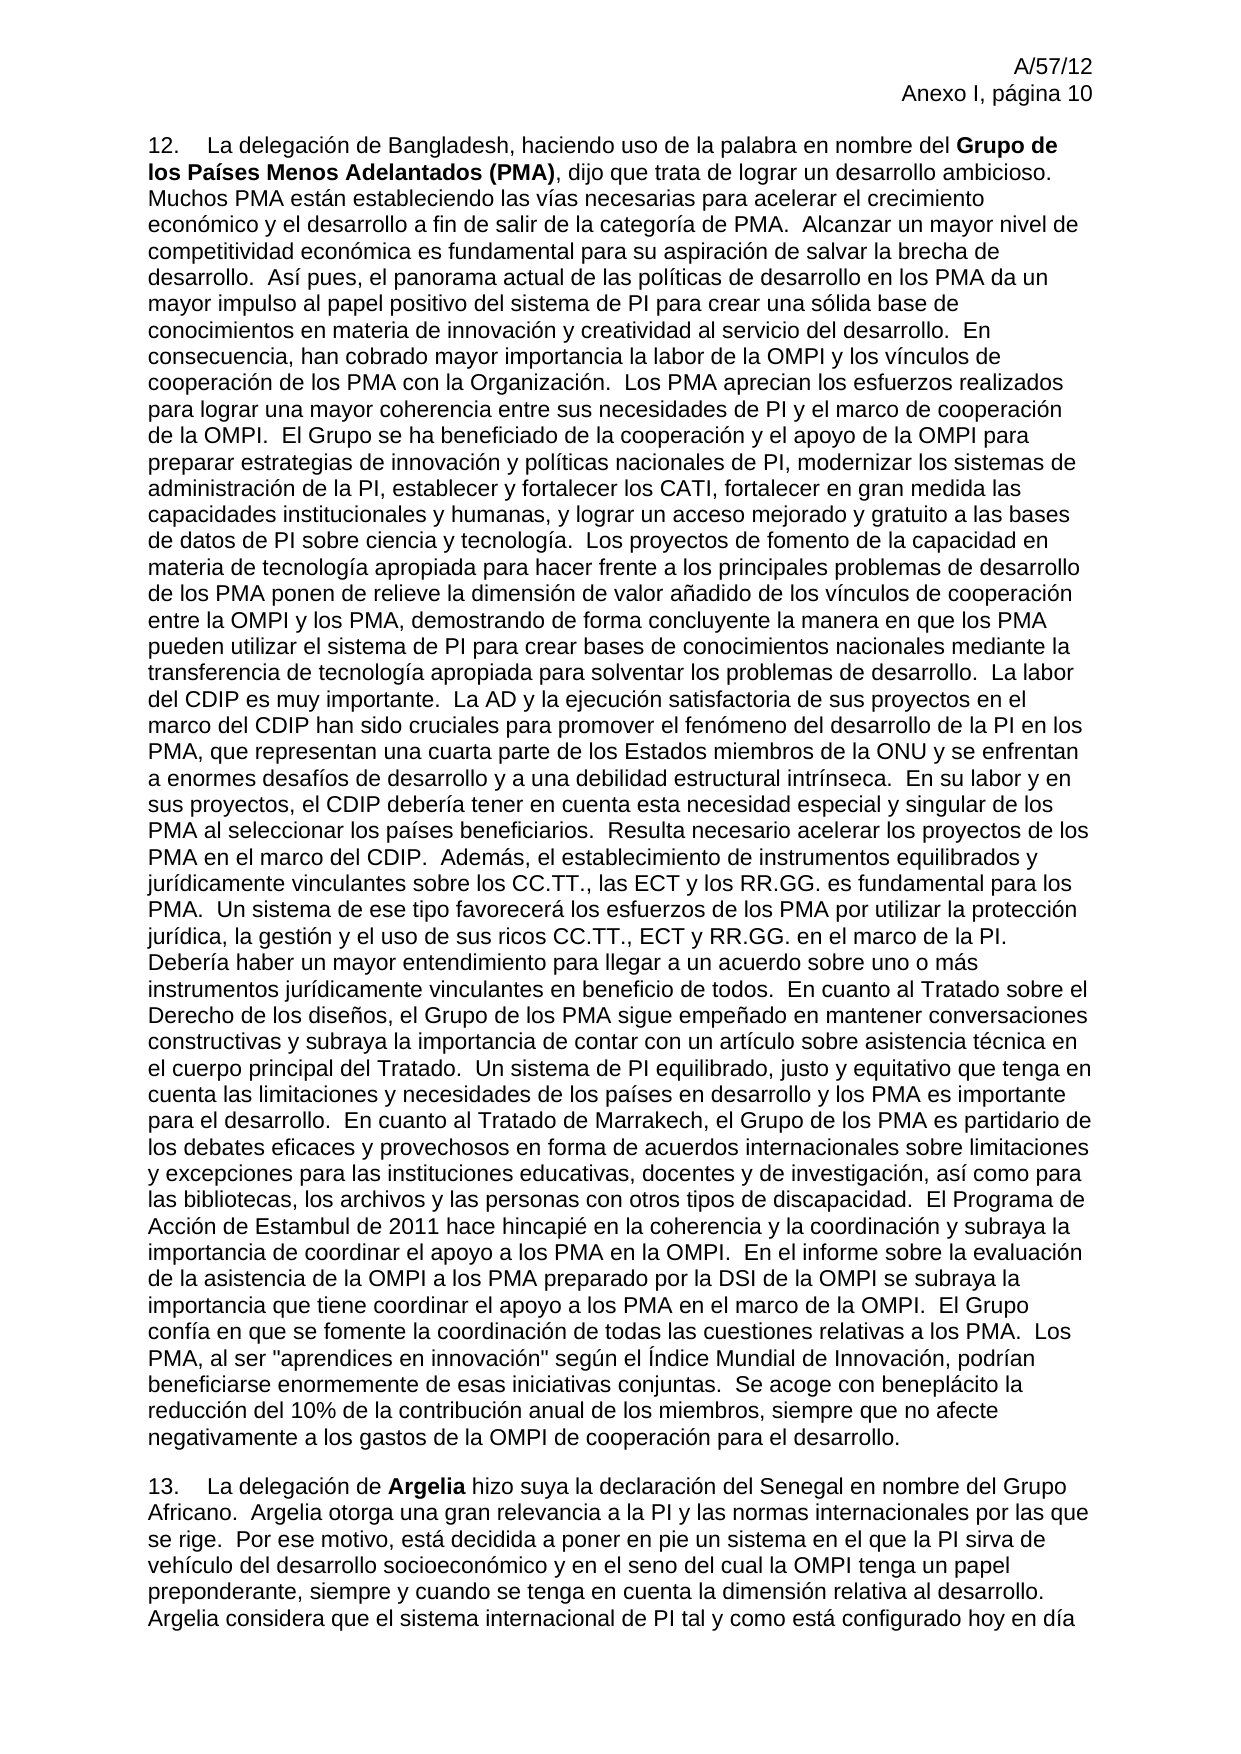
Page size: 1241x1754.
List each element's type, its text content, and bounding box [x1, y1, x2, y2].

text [148, 1473, 1092, 1631]
text La delegación de Bangladesh, haciendo uso de la palabra en nombre del Grupo de los Países Menos Adelantados (PMA), dijo que trata de lograr un desarrollo ambicioso. Muchos PMA están estableciendo las vías necesarias para acelerar el crecimiento económico y el desarrollo a fin de salir de la categoría de PMA. Alcanzar un mayor nivel de competitividad económica es fundamental para su aspiración de salvar la brecha de desarrollo. Así pues, el panorama actual de las políticas de desarrollo en los PMA da un mayor impulso al papel positivo del sistema de PI para crear una sólida base de conocimientos en materia de innovación y creatividad al servicio del desarrollo. En consecuencia, han cobrado mayor importancia la labor de la OMPI y los vínculos de cooperación de los PMA con la Organización. Los PMA aprecian los esfuerzos realizados para lograr una mayor coherencia entre sus necesidades de PI y el marco de cooperación de la OMPI. El Grupo se ha beneficiado de la cooperación y el apoyo de la OMPI para preparar estrategias de innovación y políticas nacionales de PI, modernizar los sistemas de administración de la PI, establecer y fortalecer los CATI, fortalecer en gran medida las capacidades institucionales y humanas, y lograr un acceso mejorado y gratuito a las bases de datos de PI sobre ciencia y tecnología. Los proyectos de fomento de la capacidad en materia de tecnología apropiada para hacer frente a los principales problemas de desarrollo de los PMA ponen de relieve la dimensión de valor añadido de los vínculos de cooperación entre la OMPI y los PMA, demostrando de forma concluyente la manera en que los PMA pueden utilizar el sistema de PI para crear bases de conocimientos nacionales mediante la transferencia de tecnología apropiada para solventar los problemas de desarrollo. La labor del CDIP es muy importante. La AD y la ejecución satisfactoria de sus proyectos en el marco del CDIP han sido cruciales para promover el fenómeno del desarrollo de la PI en los PMA, que representan una cuarta parte de los Estados miembros de la ONU y se enfrentan a enormes desafíos de desarrollo y a una debilidad estructural intrínseca. En su labor y en sus proyectos, el CDIP debería tener en cuenta esta necesidad especial y singular de los PMA al seleccionar los países beneficiarios. Resulta necesario acelerar los proyectos de los PMA en el marco del CDIP. Además, el establecimiento de instrumentos equilibrados y jurídicamente vinculantes sobre los CC.TT., las ECT y los RR.GG. es fundamental para los PMA. Un sistema de ese tipo favorecerá los esfuerzos de los PMA por utilizar la protección jurídica, la gestión y el uso de sus ricos CC.TT., ECT y RR.GG. en el marco de la PI. Debería haber un mayor entendimiento para llegar a un acuerdo sobre uno o más instrumentos jurídicamente vinculantes en beneficio de todos. En cuanto al Tratado sobre el Derecho de los diseños, el Grupo de los PMA sigue empeñado en mantener conversaciones constructivas y subraya la importancia de contar con un artículo sobre asistencia técnica en el cuerpo principal del Tratado. Un sistema de PI equilibrado, justo y equitativo que tenga en cuenta las limitaciones y necesidades de los países en desarrollo y los PMA es importante para el desarrollo. En cuanto al Tratado de Marrakech, el Grupo de los PMA es partidario de los debates eficaces y provechosos en forma de acuerdos internacionales sobre limitaciones y excepciones para las instituciones educativas, docentes y de investigación, así como para las bibliotecas, los archivos y las personas con otros tipos de discapacidad. El Programa de Acción de Estambul de 2011 hace hincapié en la coherencia y la coordinación y subraya la importancia de coordinar el apoyo a los PMA en la OMPI. En el informe sobre la evaluación de la asistencia de la OMPI a los PMA preparado por la DSI de la OMPI se subraya la importancia que tiene coordinar el apoyo a los PMA en el marco de la OMPI. El Grupo confía en que se fomente la coordinación de todas las cuestiones relativas a los PMA. Los PMA, al ser "aprendices en innovación" según el Índice Mundial de Innovación, podrían beneficiarse enormemente de esas iniciativas conjuntas. Se acoge con beneplácito la reducción del 10% de la contribución anual de los miembros, siempre que no afecte negativamente a los gastos de la OMPI de cooperación para el desarrollo. [148, 132, 1092, 1450]
